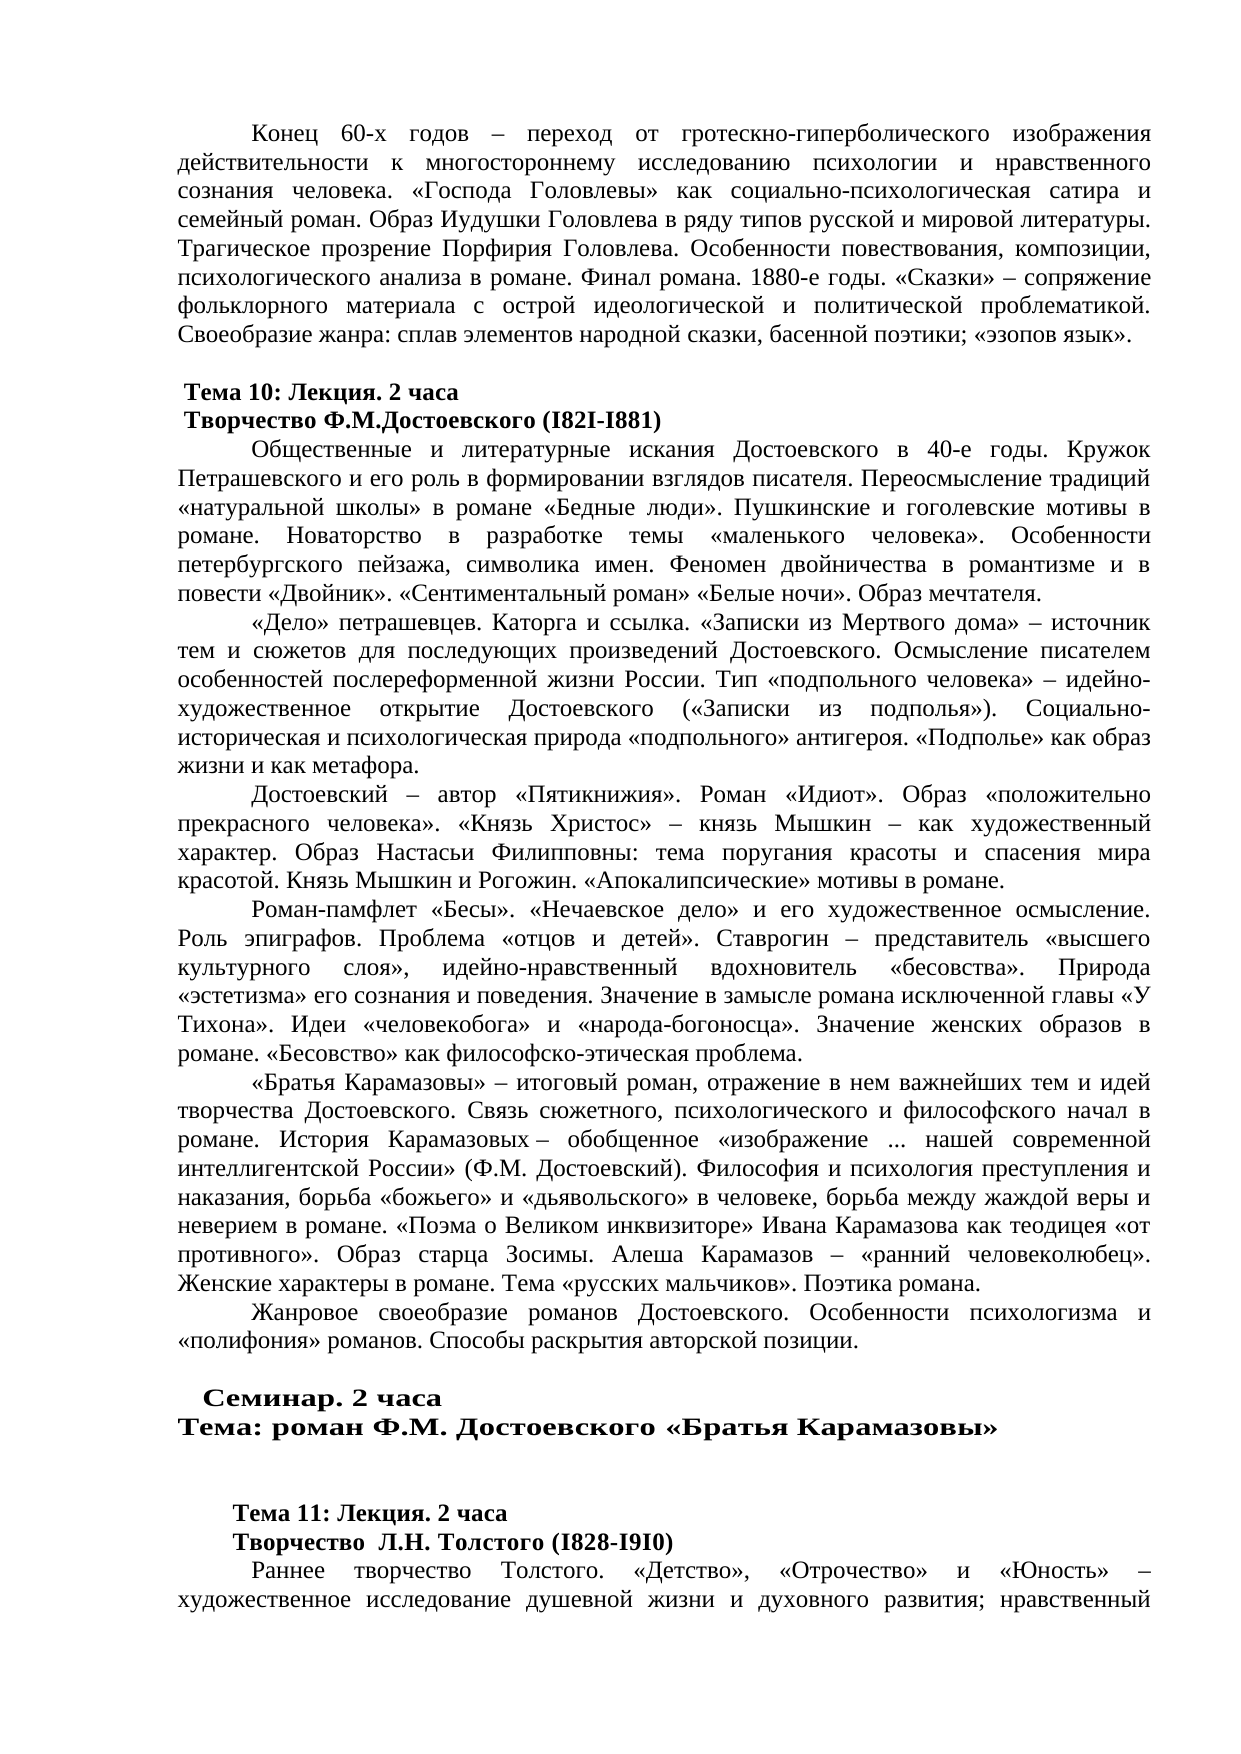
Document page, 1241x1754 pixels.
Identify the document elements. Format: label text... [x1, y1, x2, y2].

text Творчество Л.Н. Толстого (I828-I9I0) [182, 1527, 1152, 1556]
text Общественные и литературные искания Достоевского в 40-е годы. Кружок Петрашевского и его роль в формировании взглядов писателя. Переосмысление традиций «натуральной школы» в романе «Бедные люди». Пушкинские и гоголевские мотивы в романе. Новаторство в разработке темы «маленького человека». Особенности петербургского пейзажа, символика имен. Феномен двойничества в романтизме и в повести «Двойник». «Сентиментальный роман» «Белые ночи». Образ мечтателя. [177, 434, 1152, 607]
text Жанровое своеобразие романов Достоевского. Особенности психологизма и «полифония» романов. Способы раскрытия авторской позиции. [177, 1297, 1152, 1354]
text Творчество Ф.М.Достоевского (I82I-I881) [177, 406, 1152, 434]
text Достоевский – автор «Пятикнижия». Роман «Идиот». Образ «положительно прекрасного человека». «Князь Христос» – князь Мышкин – как художественный характер. Образ Настасьи Филипповны: тема поругания красоты и спасения мира красотой. Князь Мышкин и Рогожин. «Апокалипсические» мотивы в романе. [177, 779, 1152, 894]
text Тема 11: Лекция. 2 часа [182, 1498, 1152, 1527]
text «Братья Карамазовы» – итоговый роман, отражение в нем важнейших тем и идей творчества Достоевского. Связь сюжетного, психологического и философского начал в романе. История Карамазовых – обобщенное «изображение ... нашей современной интеллигентской России» (Ф.М. Достоевский). Философия и психология преступления и наказания, борьба «божьего» и «дьявольского» в человеке, борьба между жаждой веры и неверием в романе. «Поэма о Великом инквизиторе» Ивана Карамазова как теодицея «от противного». Образ старца Зосимы. Алеша Карамазов – «ранний человеколюбец». Женские характеры в романе. Тема «русских мальчиков». Поэтика романа. [177, 1067, 1152, 1297]
text Конец 60-х годов – переход от гротескно-гиперболического изображения действительности к многостороннему исследованию психологии и нравственного сознания человека. «Господа Головлевы» как социально-психологическая сатира и семейный роман. Образ Иудушки Головлева в ряду типов русской и мировой литературы. Трагическое прозрение Порфирия Головлева. Особенности повествования, композиции, психологического анализа в романе. Финал романа. 1880-е годы. «Сказки» – сопряжение фольклорного материала с острой идеологической и политической проблематикой. Своеобразие жанра: сплав элементов народной сказки, басенной поэтики; «эзопов язык». [177, 118, 1152, 348]
text Роман-памфлет «Бесы». «Нечаевское дело» и его художественное осмысление. Роль эпиграфов. Проблема «отцов и детей». Ставрогин – представитель «высшего культурного слоя», идейно-нравственный вдохновитель «бесовства». Природа «эстетизма» его сознания и поведения. Значение в замысле романа исключенной главы «У Тихона». Идеи «человекобога» и «народа-богоносца». Значение женских образов в романе. «Бесовство» как философско-этическая проблема. [177, 894, 1152, 1067]
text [177, 1556, 1152, 1613]
text «Дело» петрашевцев. Каторга и ссылка. «Записки из Мертвого дома» – источник тем и сюжетов для последующих произведений Достоевского. Осмысление писателем особенностей послереформенной жизни России. Тип «подпольного человека» – идейно-художественное открытие Достоевского («Записки из подполья»). Социально-историческая и психологическая природа «подпольного» антигероя. «Подполье» как образ жизни и как метафора. [177, 607, 1152, 779]
text Тема: роман Ф.М. Достоевского «Братья Карамазовы» [177, 1412, 1152, 1441]
text Семинар. 2 часа [177, 1383, 1152, 1412]
text Тема 10: Лекция. 2 часа [177, 377, 1152, 406]
